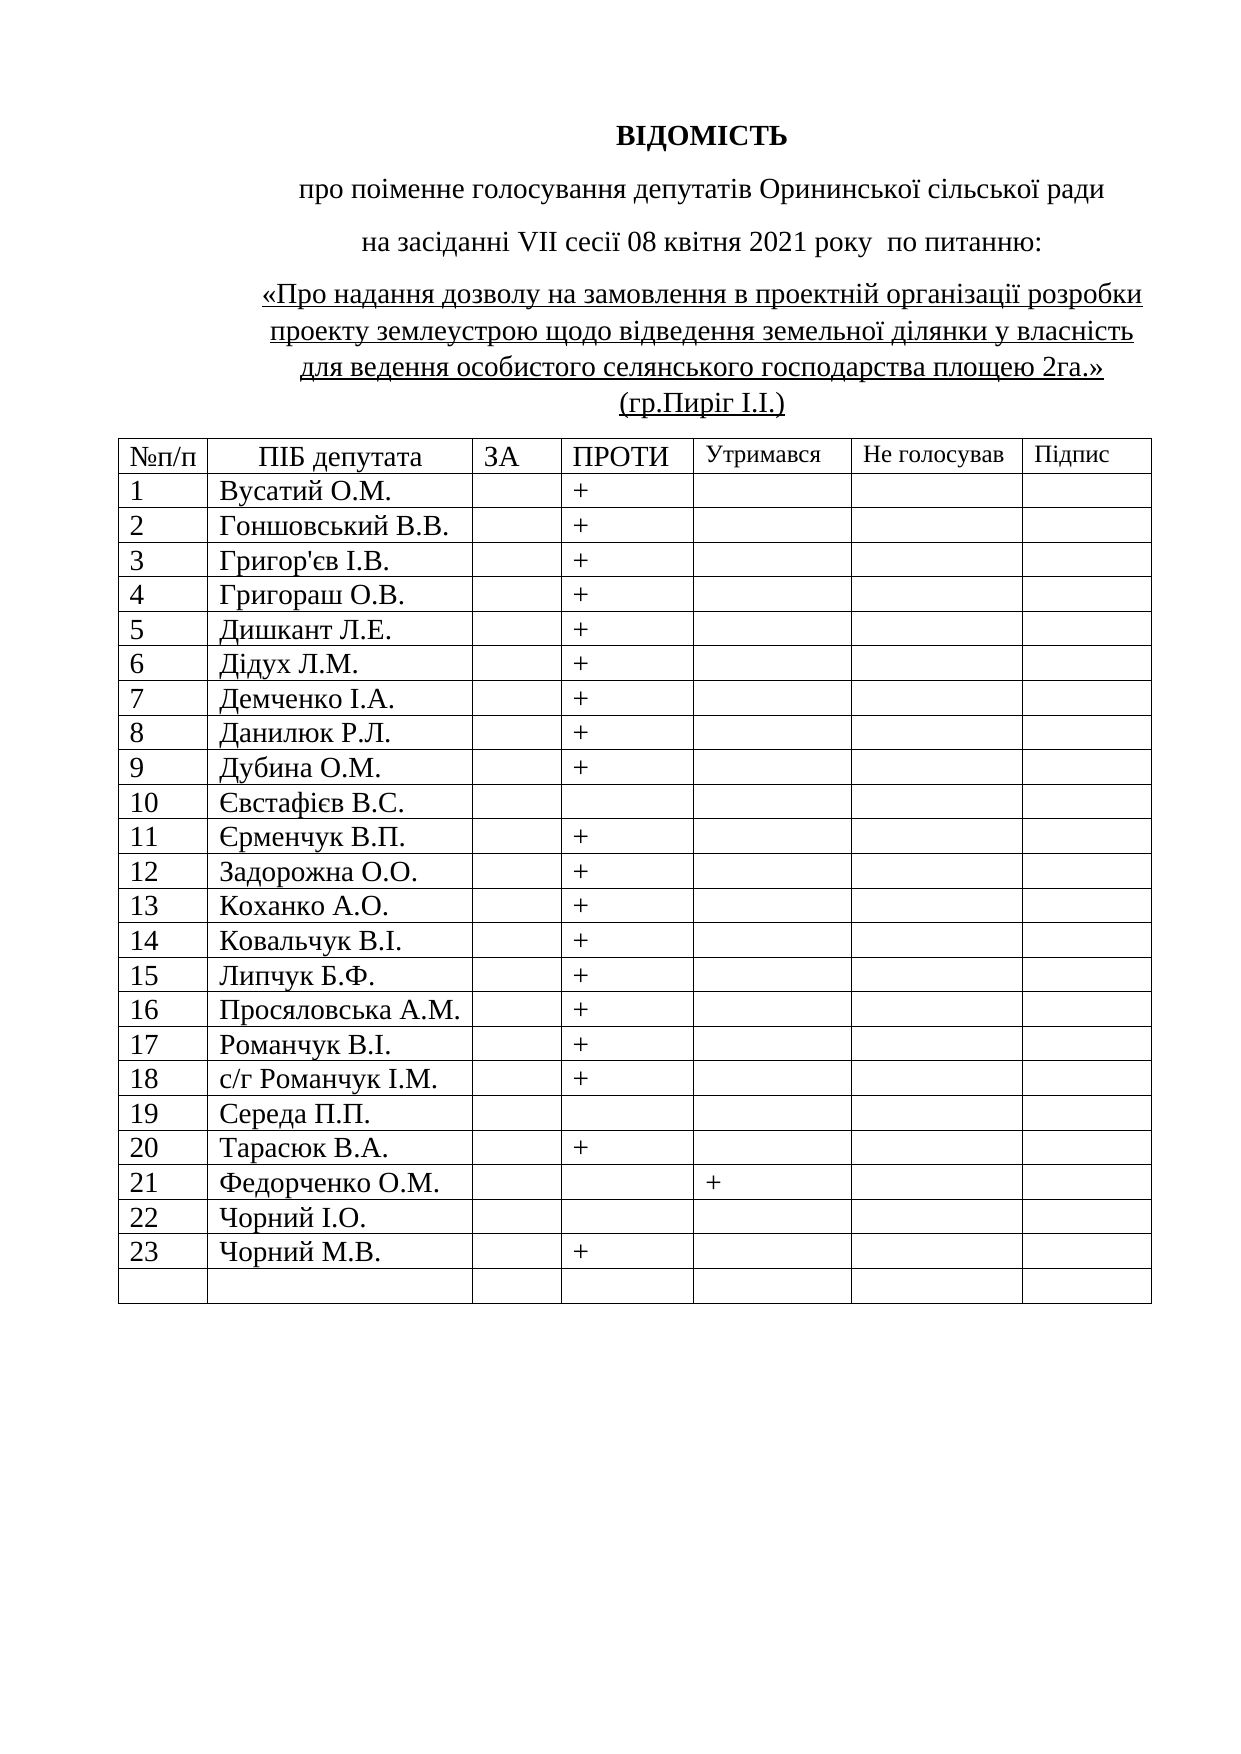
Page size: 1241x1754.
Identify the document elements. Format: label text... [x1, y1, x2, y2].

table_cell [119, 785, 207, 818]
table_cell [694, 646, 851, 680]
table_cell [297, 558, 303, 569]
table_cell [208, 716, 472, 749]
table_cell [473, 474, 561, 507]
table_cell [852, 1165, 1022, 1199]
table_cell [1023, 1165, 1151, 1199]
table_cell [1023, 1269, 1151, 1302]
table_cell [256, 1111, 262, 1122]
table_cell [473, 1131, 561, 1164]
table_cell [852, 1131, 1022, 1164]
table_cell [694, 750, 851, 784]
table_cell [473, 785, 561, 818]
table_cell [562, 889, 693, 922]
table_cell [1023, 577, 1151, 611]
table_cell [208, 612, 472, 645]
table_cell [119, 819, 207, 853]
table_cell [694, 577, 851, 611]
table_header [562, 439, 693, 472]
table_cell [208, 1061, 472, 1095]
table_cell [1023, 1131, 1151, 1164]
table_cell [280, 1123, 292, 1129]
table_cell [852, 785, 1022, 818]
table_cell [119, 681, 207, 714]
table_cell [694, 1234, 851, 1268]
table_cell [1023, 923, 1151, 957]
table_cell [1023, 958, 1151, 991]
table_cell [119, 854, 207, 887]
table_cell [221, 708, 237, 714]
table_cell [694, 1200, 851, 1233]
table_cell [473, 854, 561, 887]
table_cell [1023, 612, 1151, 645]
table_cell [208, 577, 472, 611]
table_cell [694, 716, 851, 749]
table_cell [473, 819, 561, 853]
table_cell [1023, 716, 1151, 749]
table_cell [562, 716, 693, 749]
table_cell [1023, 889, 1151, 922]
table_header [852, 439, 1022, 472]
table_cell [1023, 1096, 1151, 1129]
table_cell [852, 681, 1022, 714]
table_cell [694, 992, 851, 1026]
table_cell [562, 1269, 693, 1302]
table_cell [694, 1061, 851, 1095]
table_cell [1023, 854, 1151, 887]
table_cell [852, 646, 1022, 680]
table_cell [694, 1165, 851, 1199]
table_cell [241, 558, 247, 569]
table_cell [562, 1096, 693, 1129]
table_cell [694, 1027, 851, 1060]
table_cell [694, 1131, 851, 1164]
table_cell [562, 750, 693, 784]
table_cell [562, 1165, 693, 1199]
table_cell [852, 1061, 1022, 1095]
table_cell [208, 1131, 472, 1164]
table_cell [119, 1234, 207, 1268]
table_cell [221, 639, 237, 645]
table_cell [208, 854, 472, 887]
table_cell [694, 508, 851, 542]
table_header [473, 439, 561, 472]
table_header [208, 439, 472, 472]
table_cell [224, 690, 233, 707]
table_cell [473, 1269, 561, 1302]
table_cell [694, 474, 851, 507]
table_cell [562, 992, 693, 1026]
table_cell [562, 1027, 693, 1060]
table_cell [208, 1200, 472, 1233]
text ВІДОМІСТЬ [252, 118, 1152, 152]
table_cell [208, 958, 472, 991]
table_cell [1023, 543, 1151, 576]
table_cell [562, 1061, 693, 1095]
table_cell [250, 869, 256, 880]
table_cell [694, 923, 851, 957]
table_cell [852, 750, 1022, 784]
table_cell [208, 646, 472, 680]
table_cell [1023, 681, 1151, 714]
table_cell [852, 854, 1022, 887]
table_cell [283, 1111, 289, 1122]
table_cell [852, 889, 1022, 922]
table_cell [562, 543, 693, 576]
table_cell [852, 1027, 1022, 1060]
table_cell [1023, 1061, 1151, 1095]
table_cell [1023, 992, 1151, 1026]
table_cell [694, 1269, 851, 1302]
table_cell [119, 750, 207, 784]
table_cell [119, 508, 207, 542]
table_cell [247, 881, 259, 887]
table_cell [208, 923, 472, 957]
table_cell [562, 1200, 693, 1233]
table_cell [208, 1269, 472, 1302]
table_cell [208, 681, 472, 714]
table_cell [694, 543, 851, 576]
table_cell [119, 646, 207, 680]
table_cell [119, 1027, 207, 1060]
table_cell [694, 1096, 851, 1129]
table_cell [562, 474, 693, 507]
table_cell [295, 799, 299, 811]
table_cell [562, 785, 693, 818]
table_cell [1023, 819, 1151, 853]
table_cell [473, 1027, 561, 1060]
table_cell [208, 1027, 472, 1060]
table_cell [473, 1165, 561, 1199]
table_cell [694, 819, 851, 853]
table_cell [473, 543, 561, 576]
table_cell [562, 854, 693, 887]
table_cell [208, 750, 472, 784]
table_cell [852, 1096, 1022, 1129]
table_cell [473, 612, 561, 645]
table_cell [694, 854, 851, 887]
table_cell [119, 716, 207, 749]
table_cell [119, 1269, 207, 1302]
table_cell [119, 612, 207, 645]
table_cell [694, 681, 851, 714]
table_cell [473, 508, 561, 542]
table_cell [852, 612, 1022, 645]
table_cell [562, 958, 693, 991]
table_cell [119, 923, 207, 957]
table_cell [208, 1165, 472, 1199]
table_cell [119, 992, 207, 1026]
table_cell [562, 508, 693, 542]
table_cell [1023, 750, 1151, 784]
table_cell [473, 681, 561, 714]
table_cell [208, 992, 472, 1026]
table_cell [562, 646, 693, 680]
text про поіменне голосування депутатів Орининської сільської ради [252, 171, 1152, 204]
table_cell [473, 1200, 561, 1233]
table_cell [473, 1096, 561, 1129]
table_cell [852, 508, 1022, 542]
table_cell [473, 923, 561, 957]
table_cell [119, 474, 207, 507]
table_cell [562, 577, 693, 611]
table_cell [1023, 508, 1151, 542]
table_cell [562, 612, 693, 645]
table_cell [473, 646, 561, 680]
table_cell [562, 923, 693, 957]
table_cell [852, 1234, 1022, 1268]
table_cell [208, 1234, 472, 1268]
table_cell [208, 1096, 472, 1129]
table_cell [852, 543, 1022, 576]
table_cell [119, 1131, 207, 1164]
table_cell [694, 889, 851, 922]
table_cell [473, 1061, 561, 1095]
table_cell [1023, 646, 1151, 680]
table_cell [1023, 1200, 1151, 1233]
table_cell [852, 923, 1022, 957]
text «Про надання дозволу на замовлення в проектній організації розробки проекту землеустрою щодо відведення земельної ділянки у власність для ведення особистого селянського господарства площею 2га.» (гр.Пиріг І.І.) [252, 277, 1152, 418]
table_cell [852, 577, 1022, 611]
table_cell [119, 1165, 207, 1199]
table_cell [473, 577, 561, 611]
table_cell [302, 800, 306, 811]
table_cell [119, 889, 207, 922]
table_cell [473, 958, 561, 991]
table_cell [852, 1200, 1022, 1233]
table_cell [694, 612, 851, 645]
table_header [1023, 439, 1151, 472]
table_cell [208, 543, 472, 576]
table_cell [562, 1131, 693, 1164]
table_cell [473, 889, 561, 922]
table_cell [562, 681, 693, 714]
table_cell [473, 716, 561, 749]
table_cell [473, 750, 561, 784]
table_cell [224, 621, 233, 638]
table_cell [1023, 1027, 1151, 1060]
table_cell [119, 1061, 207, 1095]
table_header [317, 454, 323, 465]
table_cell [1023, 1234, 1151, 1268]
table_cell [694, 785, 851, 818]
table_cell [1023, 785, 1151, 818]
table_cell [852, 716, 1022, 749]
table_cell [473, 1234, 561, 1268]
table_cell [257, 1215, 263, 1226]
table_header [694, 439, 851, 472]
text на засіданні VII сесії 08 квітня 2021 року по питанню: [252, 224, 1152, 257]
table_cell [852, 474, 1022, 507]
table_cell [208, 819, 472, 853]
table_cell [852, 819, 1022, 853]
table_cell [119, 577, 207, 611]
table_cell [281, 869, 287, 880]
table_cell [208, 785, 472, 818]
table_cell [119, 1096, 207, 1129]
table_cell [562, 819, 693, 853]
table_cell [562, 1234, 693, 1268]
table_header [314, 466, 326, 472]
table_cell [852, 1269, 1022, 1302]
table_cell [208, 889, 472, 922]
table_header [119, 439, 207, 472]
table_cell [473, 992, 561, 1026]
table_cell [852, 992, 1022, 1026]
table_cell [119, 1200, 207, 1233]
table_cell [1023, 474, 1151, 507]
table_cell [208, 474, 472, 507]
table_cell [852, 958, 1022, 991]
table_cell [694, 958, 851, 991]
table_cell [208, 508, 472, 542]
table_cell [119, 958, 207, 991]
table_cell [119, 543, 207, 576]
